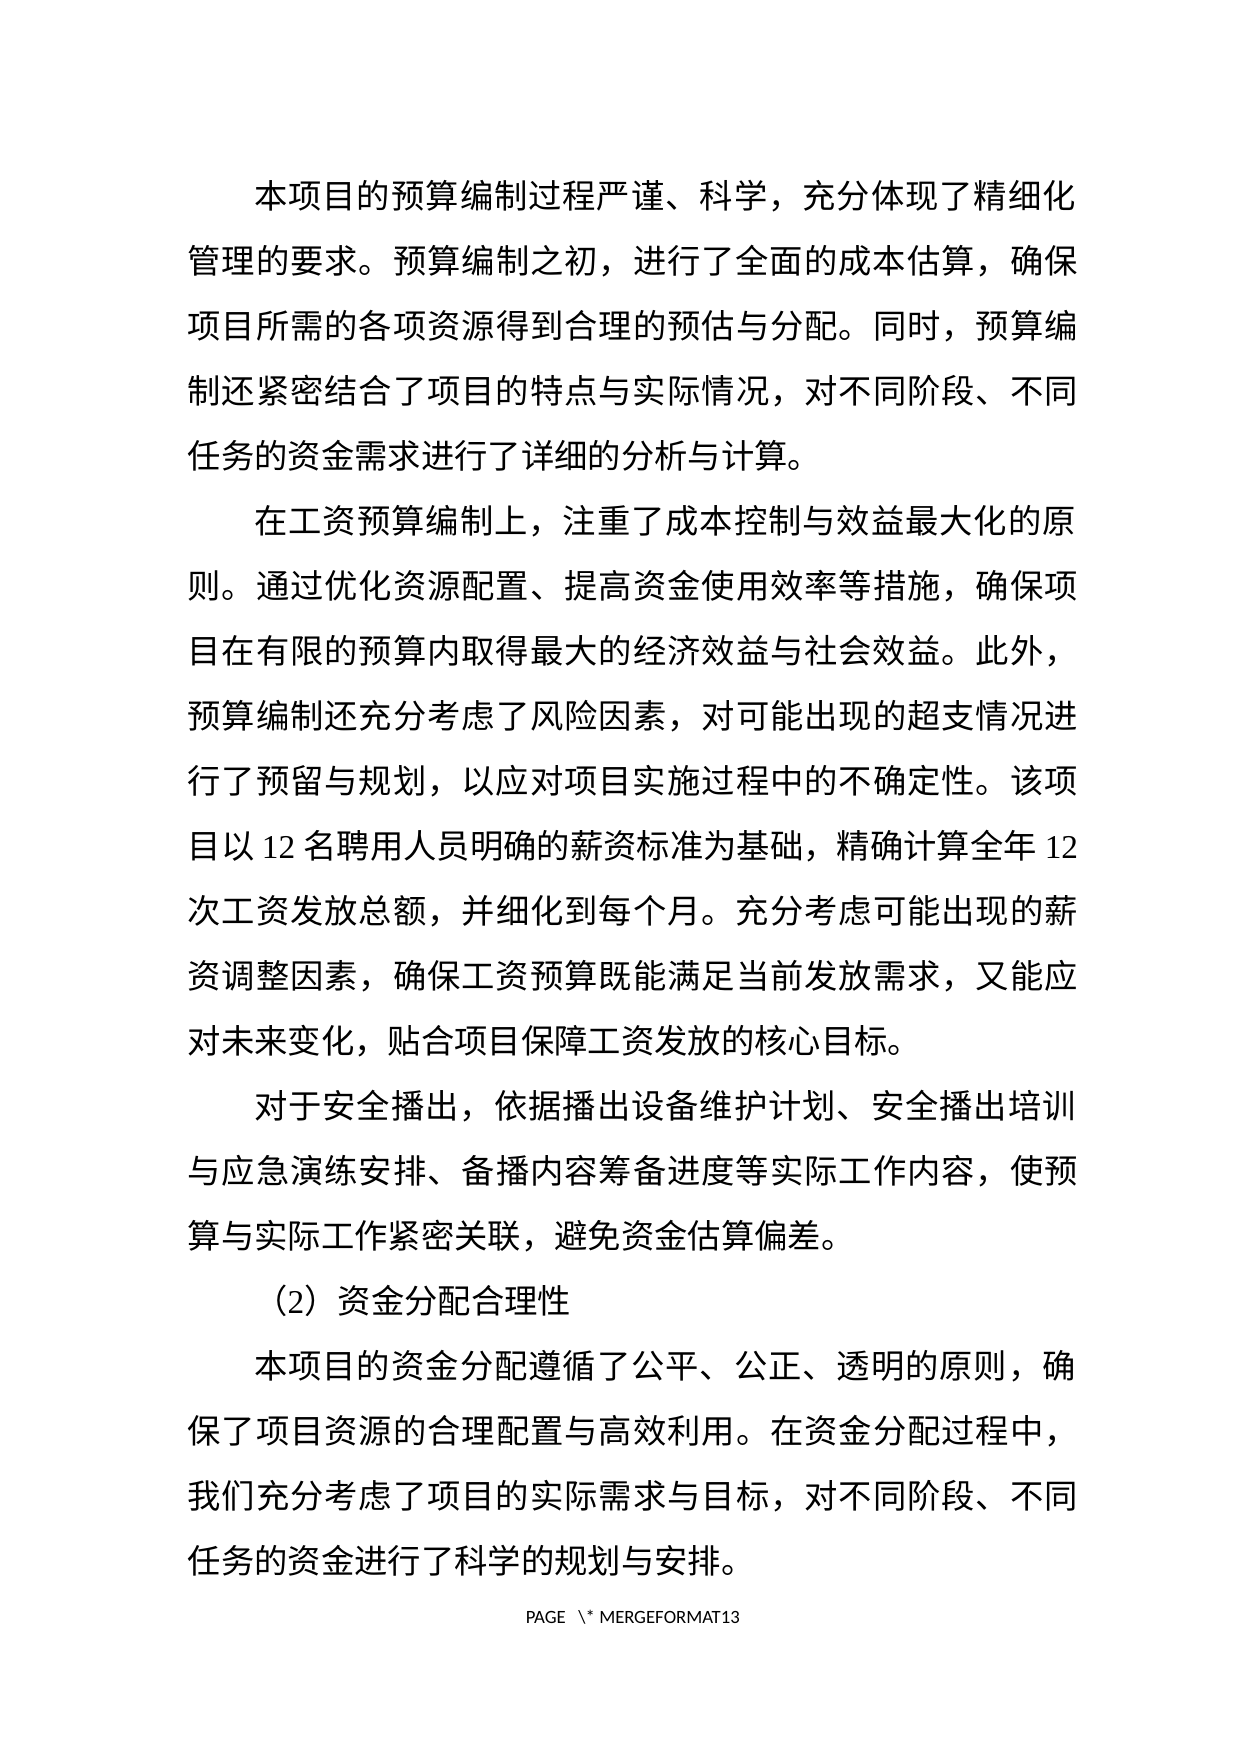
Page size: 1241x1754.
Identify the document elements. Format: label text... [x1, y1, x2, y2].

text （2）资金分配合理性 [187, 1267, 1078, 1332]
text 本项目的预算编制过程严谨、科学，充分体现了精细化管理的要求。预算编制之初，进行了全面的成本估算，确保项目所需的各项资源得到合理的预估与分配。同时，预算编制还紧密结合了项目的特点与实际情况，对不同阶段、不同任务的资金需求进行了详细的分析与计算。 [187, 162, 1078, 487]
text 对于安全播出，依据播出设备维护计划、安全播出培训与应急演练安排、备播内容筹备进度等实际工作内容，使预算与实际工作紧密关联，避免资金估算偏差。 [187, 1072, 1078, 1267]
text 本项目的资金分配遵循了公平、公正、透明的原则，确保了项目资源的合理配置与高效利用。在资金分配过程中，我们充分考虑了项目的实际需求与目标，对不同阶段、不同任务的资金进行了科学的规划与安排。 [187, 1332, 1078, 1592]
text 在工资预算编制上，注重了成本控制与效益最大化的原则。通过优化资源配置、提高资金使用效率等措施，确保项目在有限的预算内取得最大的经济效益与社会效益。此外，预算编制还充分考虑了风险因素，对可能出现的超支情况进行了预留与规划，以应对项目实施过程中的不确定性。该项目以 12 名聘用人员明确的薪资标准为基础，精确计算全年 12 次工资发放总额，并细化到每个月。充分考虑可能出现的薪资调整因素，确保工资预算既能满足当前发放需求，又能应对未来变化，贴合项目保障工资发放的核心目标。​ [187, 487, 1078, 1072]
